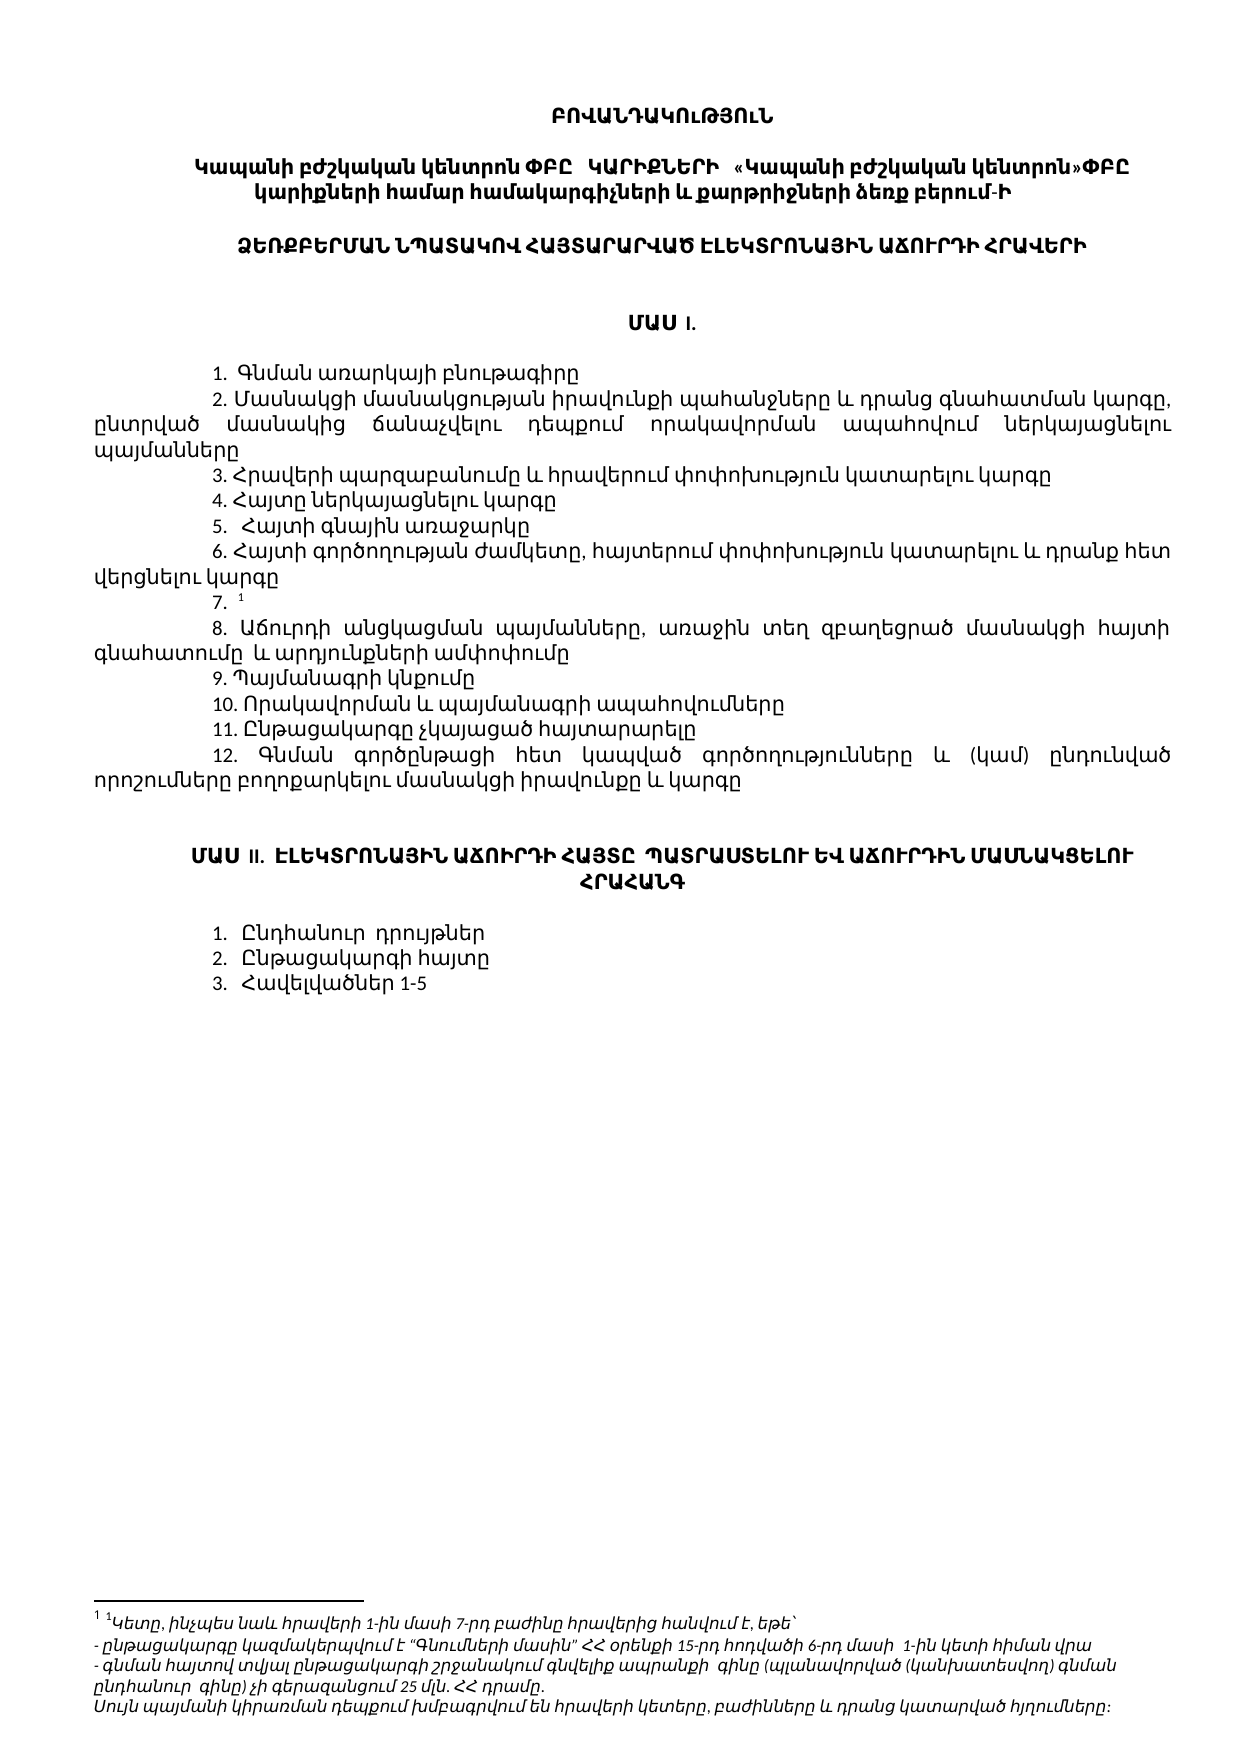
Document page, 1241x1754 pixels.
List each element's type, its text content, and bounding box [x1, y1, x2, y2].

text 3. Հրավերի պարզաբանումը և հրավերում փոփոխություն կատարելու կարգը [94, 462, 1171, 488]
text 2. Ընթացակարգի հայտը [94, 945, 1171, 971]
text 1. Ընդհանուր դրույթներ [94, 920, 1171, 945]
text 12. Գնման գործընթացի հետ կապված գործողությունները և (կամ) ընդունված որոշումները բողոքարկելու մասնակցի իրավունքը և կարգը [94, 742, 1171, 793]
text Կապանի բժշկական կենտրոն ՓԲԸ ԿԱՐԻՔՆԵՐԻ «Կապանի բժշկական կենտրոն»ՓԲԸ կարիքների համար համակարգիչների և քարթրիջների ձեռք բերում-Ի [94, 154, 1171, 205]
text 1. Գնման առարկայի բնութագիրը [94, 361, 1171, 386]
text 8. Աճուրդի անցկացման պայմանները, առաջին տեղ զբաղեցրած մասնակցի հայտի գնահատումը և արդյունքների ամփոփումը [94, 615, 1171, 666]
text 7. 1 [94, 589, 1171, 615]
text 2. Մասնակցի մասնակցության իրավունքի պահանջները և դրանց գնահատման կարգը, ընտրված մասնակից ճանաչվելու դեպքում որակավորման ապահովում ներկայացնելու պայմանները [94, 386, 1171, 462]
text ՄԱՍ I. [94, 310, 1171, 335]
text 5. Հայտի գնային առաջարկը [94, 513, 1171, 538]
text 9. Պայմանագրի կնքումը [94, 666, 1171, 691]
text 6. Հայտի գործողության ժամկետը, հայտերում փոփոխություն կատարելու և դրանք հետ վերցնելու կարգը [94, 538, 1171, 589]
text ՁԵՌՔԲԵՐՄԱՆ ՆՊԱՏԱԿՈՎ ՀԱՅՏԱՐԱՐՎԱԾ ԷԼԵԿՏՐՈՆԱՅԻՆ ԱՃՈՒՐԴԻ ՀՐԱՎԵՐԻ [94, 233, 1171, 259]
text ԲՈՎԱՆԴԱԿՈւԹՅՈւՆ [94, 103, 1171, 128]
text 10. Որակավորման և պայմանագրի ապահովումները [94, 691, 1171, 716]
text 11. Ընթացակարգը չկայացած հայտարարելը [94, 716, 1171, 742]
text 3. Հավելվածներ 1-5 [94, 971, 1171, 996]
text ՄԱՍ II. ԷԼԵԿՏՐՈՆԱՅԻՆ ԱՃՈԻՐԴԻ ՀԱՅՏԸ ՊԱՏՐԱՍՏԵԼՈՒ ԵՎ ԱՃՈՒՐԴԻՆ ՄԱՍՆԱԿՑԵԼՈՒ ՀՐԱՀԱՆԳ [94, 843, 1171, 894]
text 4. Հայտը ներկայացնելու կարգը [94, 488, 1171, 513]
